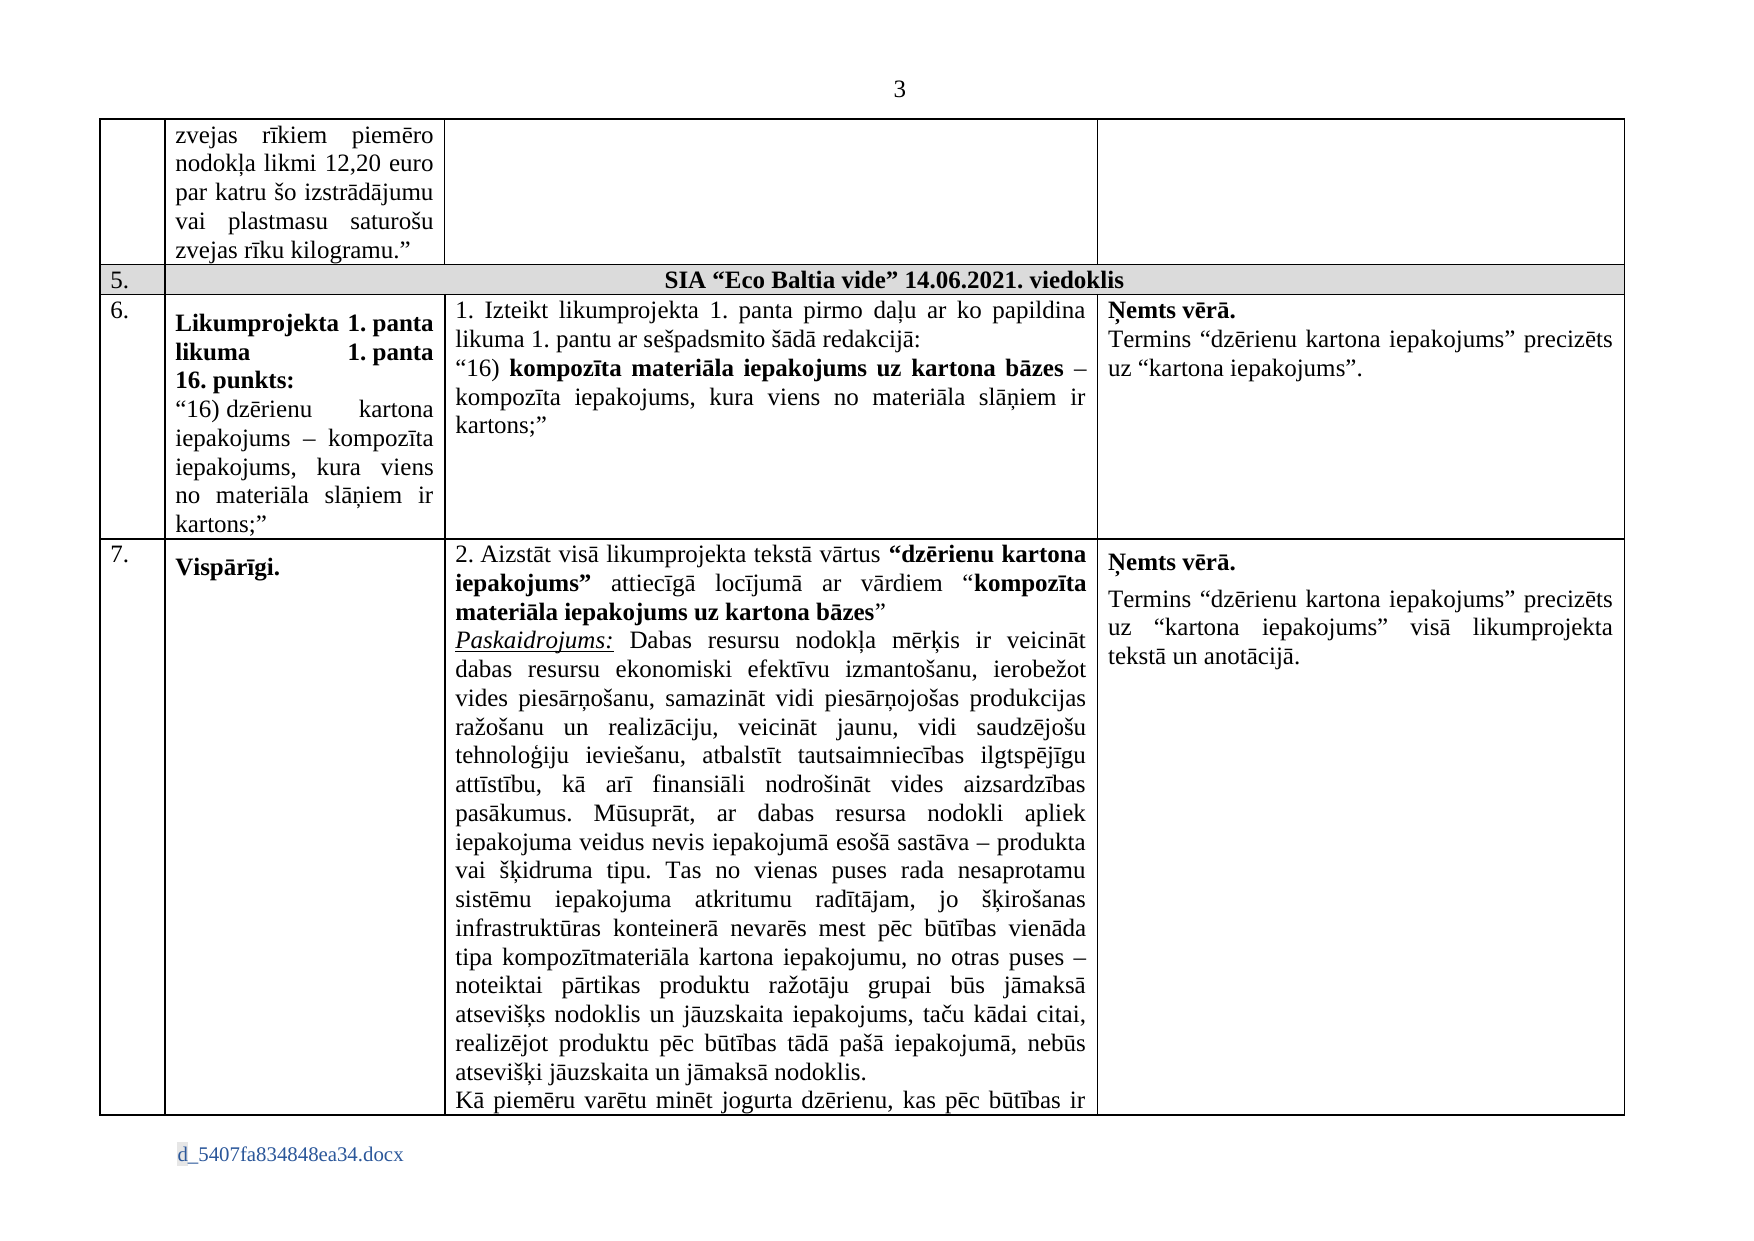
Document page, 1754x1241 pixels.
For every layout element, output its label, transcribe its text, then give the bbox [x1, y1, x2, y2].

table_cell Vispārīgi. [166, 540, 444, 1114]
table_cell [446, 540, 1097, 1114]
table_cell [101, 265, 164, 294]
table_cell 1. Izteikt likumprojekta 1. panta pirmo daļu ar ko papildina likuma 1. pantu ar sešpadsmito šādā redakcijā: “16) kompozīta materiāla iepakojums uz kartona bāzes – kompozīta iepakojums, kura viens no materiāla slāņiem ir kartons;” [446, 295, 1097, 538]
table_cell [101, 295, 164, 538]
table_cell [101, 120, 164, 263]
table_cell Ņemts vērā. Termins “dzērienu kartona iepakojums” precizēts uz “kartona iepakojums”. [1098, 295, 1624, 538]
table_cell [101, 540, 164, 1114]
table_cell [445, 120, 1097, 263]
table_cell SIA “Eco Baltia vide” 14.06.2021. viedoklis [166, 265, 1624, 294]
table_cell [1098, 540, 1624, 1114]
table_cell Likumprojekta 1. panta likuma 1. panta 16. punkts: “16) dzērienu kartona iepakojums – kompozīta iepakojums, kura viens no materiāla slāņiem ir kartons;” [166, 295, 444, 538]
